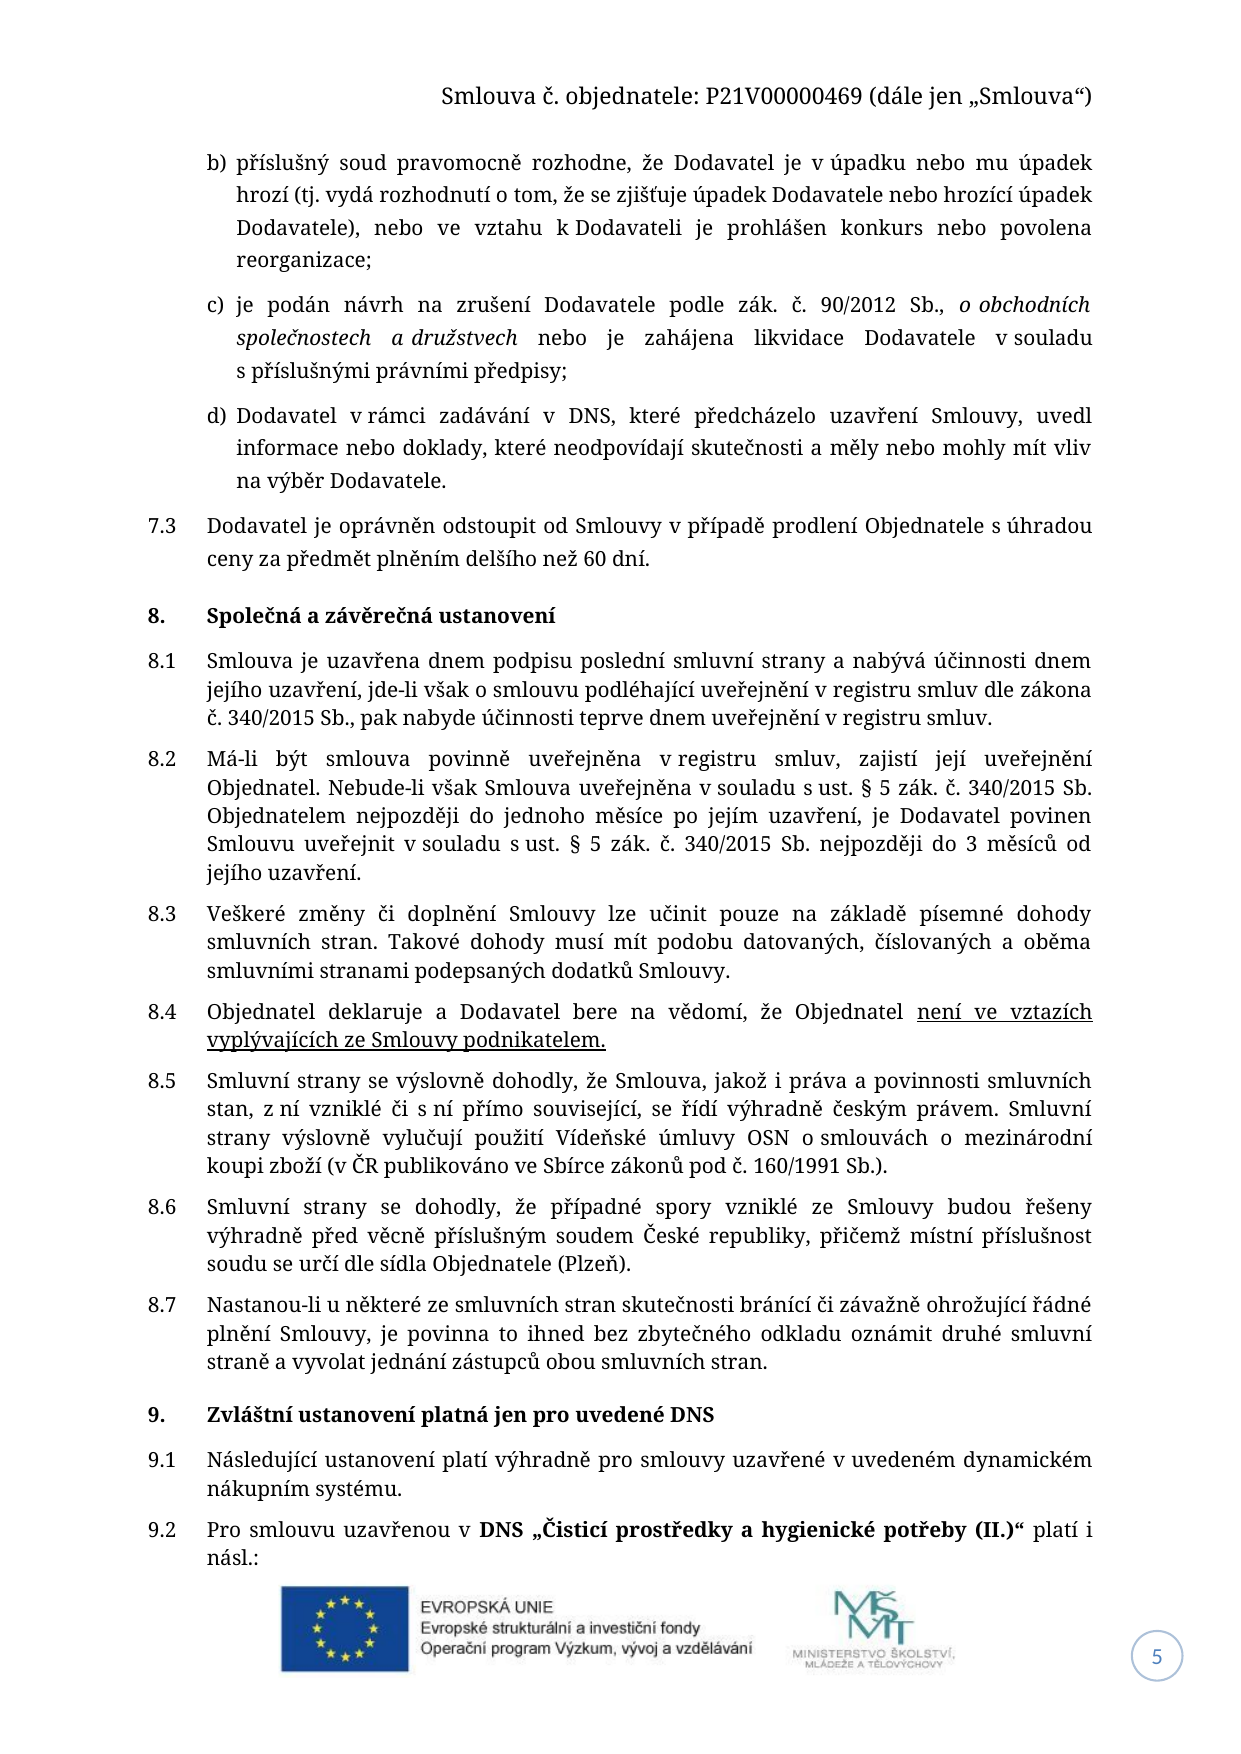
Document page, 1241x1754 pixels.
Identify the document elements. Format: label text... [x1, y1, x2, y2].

list Má-li být smlouva povinně uveřejněna v registru smluv, zajistí její uveřejnění Objednatel. Nebude-li však Smlouva uveřejněna v souladu s ust. § 5 zák. č. 340/2015 Sb. Objednatelem nejpozději do jednoho měsíce po jejím uzavření, je Dodavatel povinen Smlouvu uveřejnit v souladu s ust. § 5 zák. č. 340/2015 Sb. nejpozději do 3 měsíců od jejího uzavření. [148, 744, 1093, 886]
list příslušný soud pravomocně rozhodne, že Dodavatel je v úpadku nebo mu úpadek hrozí (tj. vydá rozhodnutí o tom, že se zjišťuje úpadek Dodavatele nebo hrozící úpadek Dodavatele), nebo ve vztahu k Dodavateli je prohlášen konkurs nebo povolena reorganizace; [207, 148, 1093, 274]
list Smluvní strany se výslovně dohodly, že Smlouva, jakož i práva a povinnosti smluvních stan, z ní vzniklé či s ní přímo související, se řídí výhradně českým právem. Smluvní strany výslovně vylučují použití Vídeňské úmluvy OSN o smlouvách o mezinárodní koupi zboží (v ČR publikováno ve Sbírce zákonů pod č. 160/1991 Sb.). [148, 1066, 1093, 1180]
list Objednatel deklaruje a Dodavatel bere na vědomí, že Objednatel není ve vztazích vyplývajících ze Smlouvy podnikatelem. [148, 997, 1093, 1054]
list Společná a závěrečná ustanovení [148, 601, 1093, 630]
list Veškeré změny či doplnění Smlouvy lze učinit pouze na základě písemné dohody smluvních stran. Takové dohody musí mít podobu datovaných, číslovaných a oběma smluvními stranami podepsaných dodatků Smlouvy. [148, 899, 1093, 984]
list Dodavatel je oprávněn odstoupit od Smlouvy v případě prodlení Objednatele s úhradou ceny za předmět plněním delšího než 60 dní. [148, 511, 1093, 572]
list Smlouva je uzavřena dnem podpisu poslední smluvní strany a nabývá účinnosti dnem jejího uzavření, jde-li však o smlouvu podléhající uveřejnění v registru smluv dle zákona č. 340/2015 Sb., pak nabyde účinnosti teprve dnem uveřejnění v registru smluv. [148, 646, 1093, 732]
picture [278, 1581, 962, 1678]
list Smluvní strany se dohodly, že případné spory vzniklé ze Smlouvy budou řešeny výhradně před věcně příslušným soudem České republiky, přičemž místní příslušnost soudu se určí dle sídla Objednatele (Plzeň). [148, 1192, 1093, 1278]
list je podán návrh na zrušení Dodavatele podle zák. č. 90/2012 Sb., o obchodních společnostech a družstvech nebo je zahájena likvidace Dodavatele v souladu s příslušnými právními předpisy; [207, 291, 1093, 384]
list Následující ustanovení platí výhradně pro smlouvy uzavřené v uvedeném dynamickém nákupním systému. [148, 1446, 1093, 1502]
list Pro smlouvu uzavřenou v DNS „Čisticí prostředky a hygienické potřeby (II.)“ platí i násl.: [148, 1515, 1093, 1572]
list Nastanou-li u některé ze smluvních stran skutečnosti bránící či závažně ohrožující řádné plnění Smlouvy, je povinna to ihned bez zbytečného odkladu oznámit druhé smluvní straně a vyvolat jednání zástupců obou smluvních stran. [148, 1290, 1093, 1376]
list Dodavatel v rámci zadávání v DNS, které předcházelo uzavření Smlouvy, uvedl informace nebo doklady, které neodpovídají skutečnosti a měly nebo mohly mít vliv na výběr Dodavatele. [207, 401, 1093, 494]
list Zvláštní ustanovení platná jen pro uvedené DNS [148, 1401, 1093, 1429]
